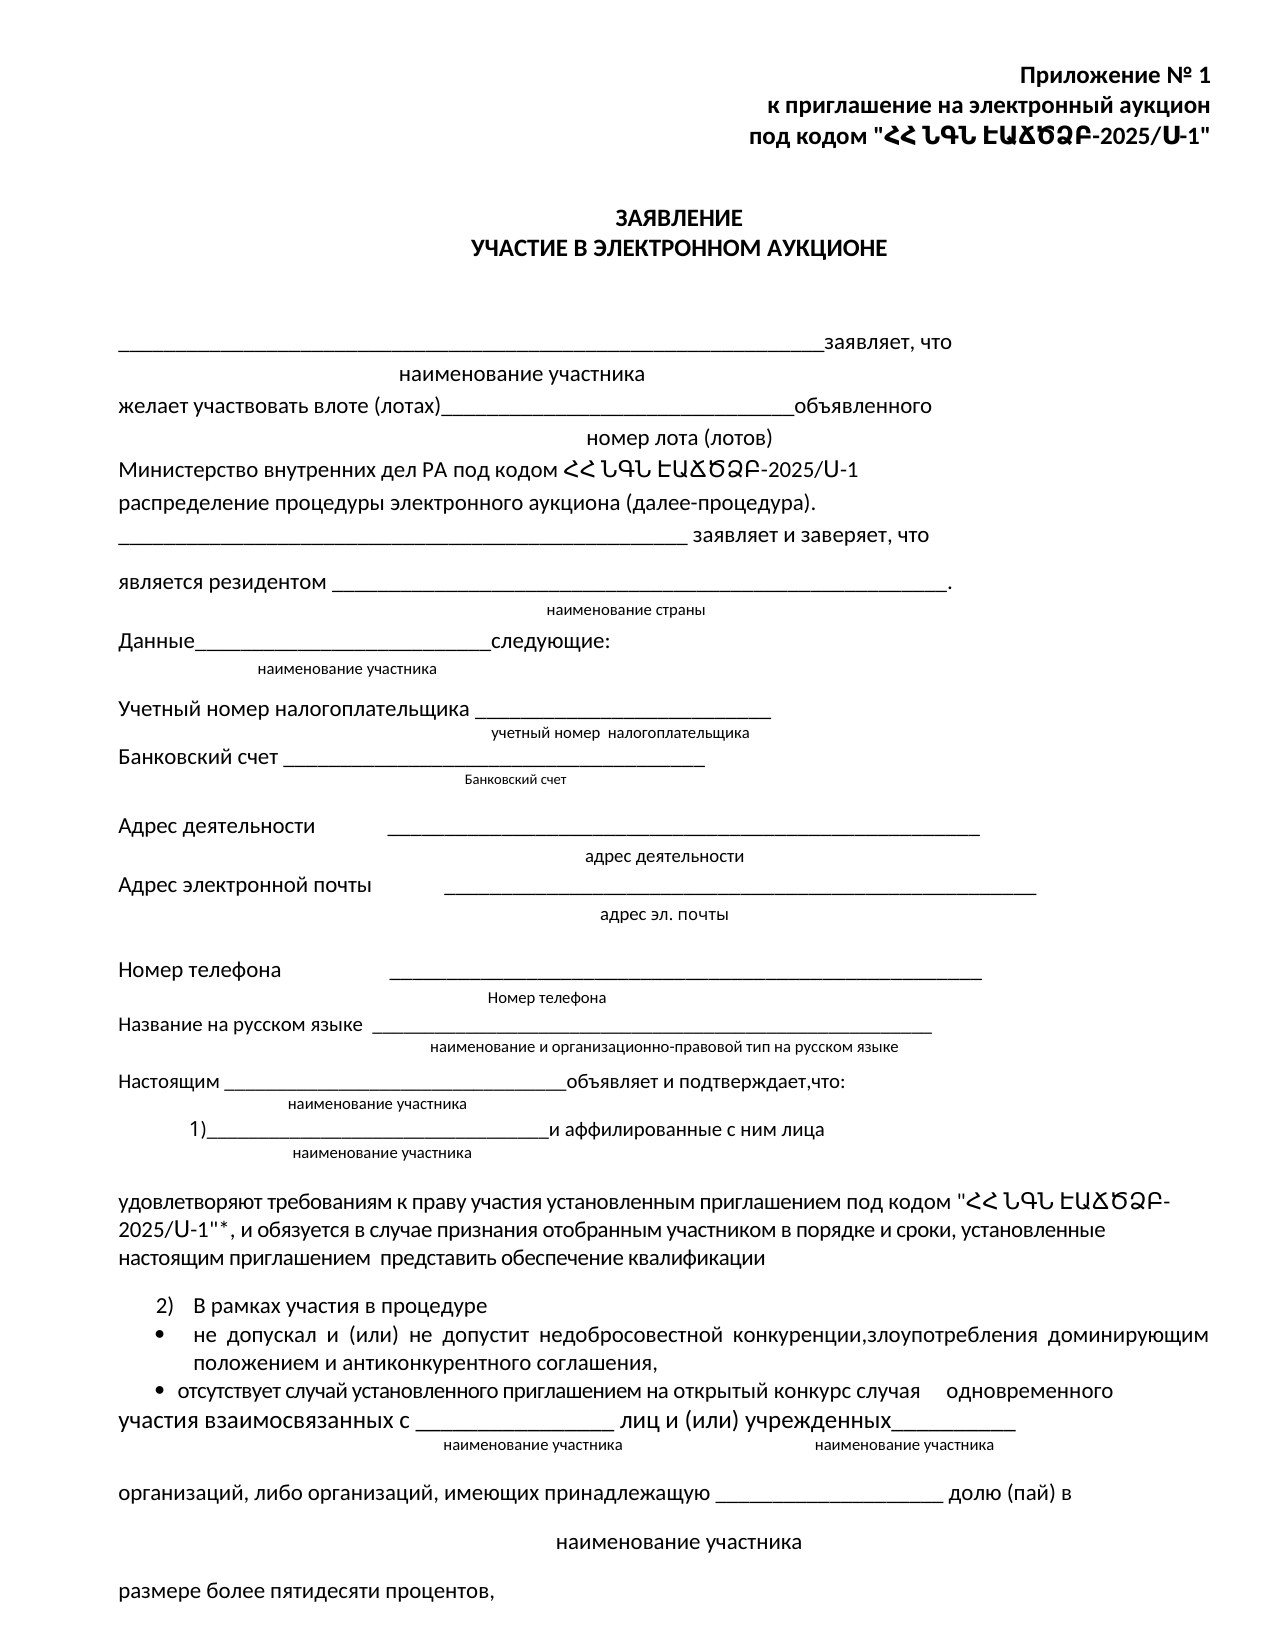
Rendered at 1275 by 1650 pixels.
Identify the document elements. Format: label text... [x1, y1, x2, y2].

text участия взаимосвязанных с ________________ лиц и (или) учрежденных__________ [118, 1404, 1211, 1434]
text распределение процедуры электронного аукциона (далее-процедура). [118, 488, 1211, 516]
text желает участвовать влоте (лотах)_______________________________объявленного [118, 391, 1211, 419]
list отсутствует случай установленного приглашением на открытый конкурс случая одновременного [156, 1376, 1211, 1404]
text ЗАЯВЛЕНИЕ [148, 202, 1211, 232]
text наименование и организационно-правовой тип на русском языке [118, 1036, 1211, 1056]
text Настоящим _________________________________объявляет и подтверждает,что: [118, 1068, 1211, 1093]
text Номер телефона ____________________________________________________ [118, 955, 1211, 983]
text наименование участника [118, 1527, 1211, 1555]
text размере более пятидесяти процентов, [118, 1576, 1211, 1604]
text наименование участника [118, 658, 1211, 678]
text Банковский счет [118, 770, 1211, 788]
text Министерство внутренних дел РА под кодом ՀՀ ՆԳՆ ԷԱՃԾՁԲ-2025/Ս-1 [118, 456, 1211, 484]
text Приложение № 1 [118, 59, 1211, 89]
text является резидентом ______________________________________________________. [118, 567, 1211, 596]
text __________________________________________________ заявляет и заверяет, что [118, 520, 1211, 548]
list не допускал и (или) не допустит недобросовестной конкуренции,злоупотребления доминирующим положением и антиконкурентного соглашения, [156, 1320, 1211, 1376]
text наименование участника [399, 359, 1211, 387]
text наименование страны [546, 600, 1211, 620]
text адрес эл. почты [118, 902, 1211, 925]
list В рамках участия в процедуре [156, 1292, 1211, 1320]
text организаций, либо организаций, имеющих принадлежащую ____________________ долю (пай) в [118, 1478, 1211, 1506]
text адрес деятельности [118, 844, 1211, 867]
text УЧАСТИЕ В ЭЛЕКТРОННОМ АУКЦИОНЕ [148, 232, 1211, 263]
text наименование участника [118, 1142, 1211, 1163]
text Адрес электронной почты ____________________________________________________ [118, 870, 1211, 898]
text к приглашение на электронный аукцион [148, 89, 1211, 120]
text Адрес деятельности ____________________________________________________ [118, 812, 1211, 839]
text учетный номер налогоплательщика [118, 722, 1211, 742]
text удовлетворяют требованиям к праву участия установленным приглашением под кодом "ՀՀ ՆԳՆ ԷԱՃԾՁԲ-2025/Ս-1"*, и обязуется в случае признания отобранным участником в порядке и сроки, установленные настоящим приглашением представить обеспечение квалификации [118, 1187, 1211, 1271]
text номер лота (лотов) [576, 423, 1211, 451]
text ______________________________________________________________заявляет, что [118, 327, 1211, 355]
text 1)_________________________________и аффилированные с ним лица [118, 1114, 1211, 1142]
text под кодом "ՀՀ ՆԳՆ ԷԱՃԾՁԲ-2025/Ս-1" [148, 120, 1211, 151]
text Учетный номер налогоплательщика __________________________ [118, 694, 1211, 722]
text Данные__________________________следующие: [118, 626, 1211, 654]
text наименование участника [118, 1093, 1211, 1114]
text Номер телефона [487, 987, 1211, 1008]
text наименование участника наименование участника [443, 1434, 1211, 1454]
text Банковский счет _____________________________________ [118, 742, 1211, 770]
text Название на русском языке ______________________________________________________ [118, 1011, 1211, 1036]
